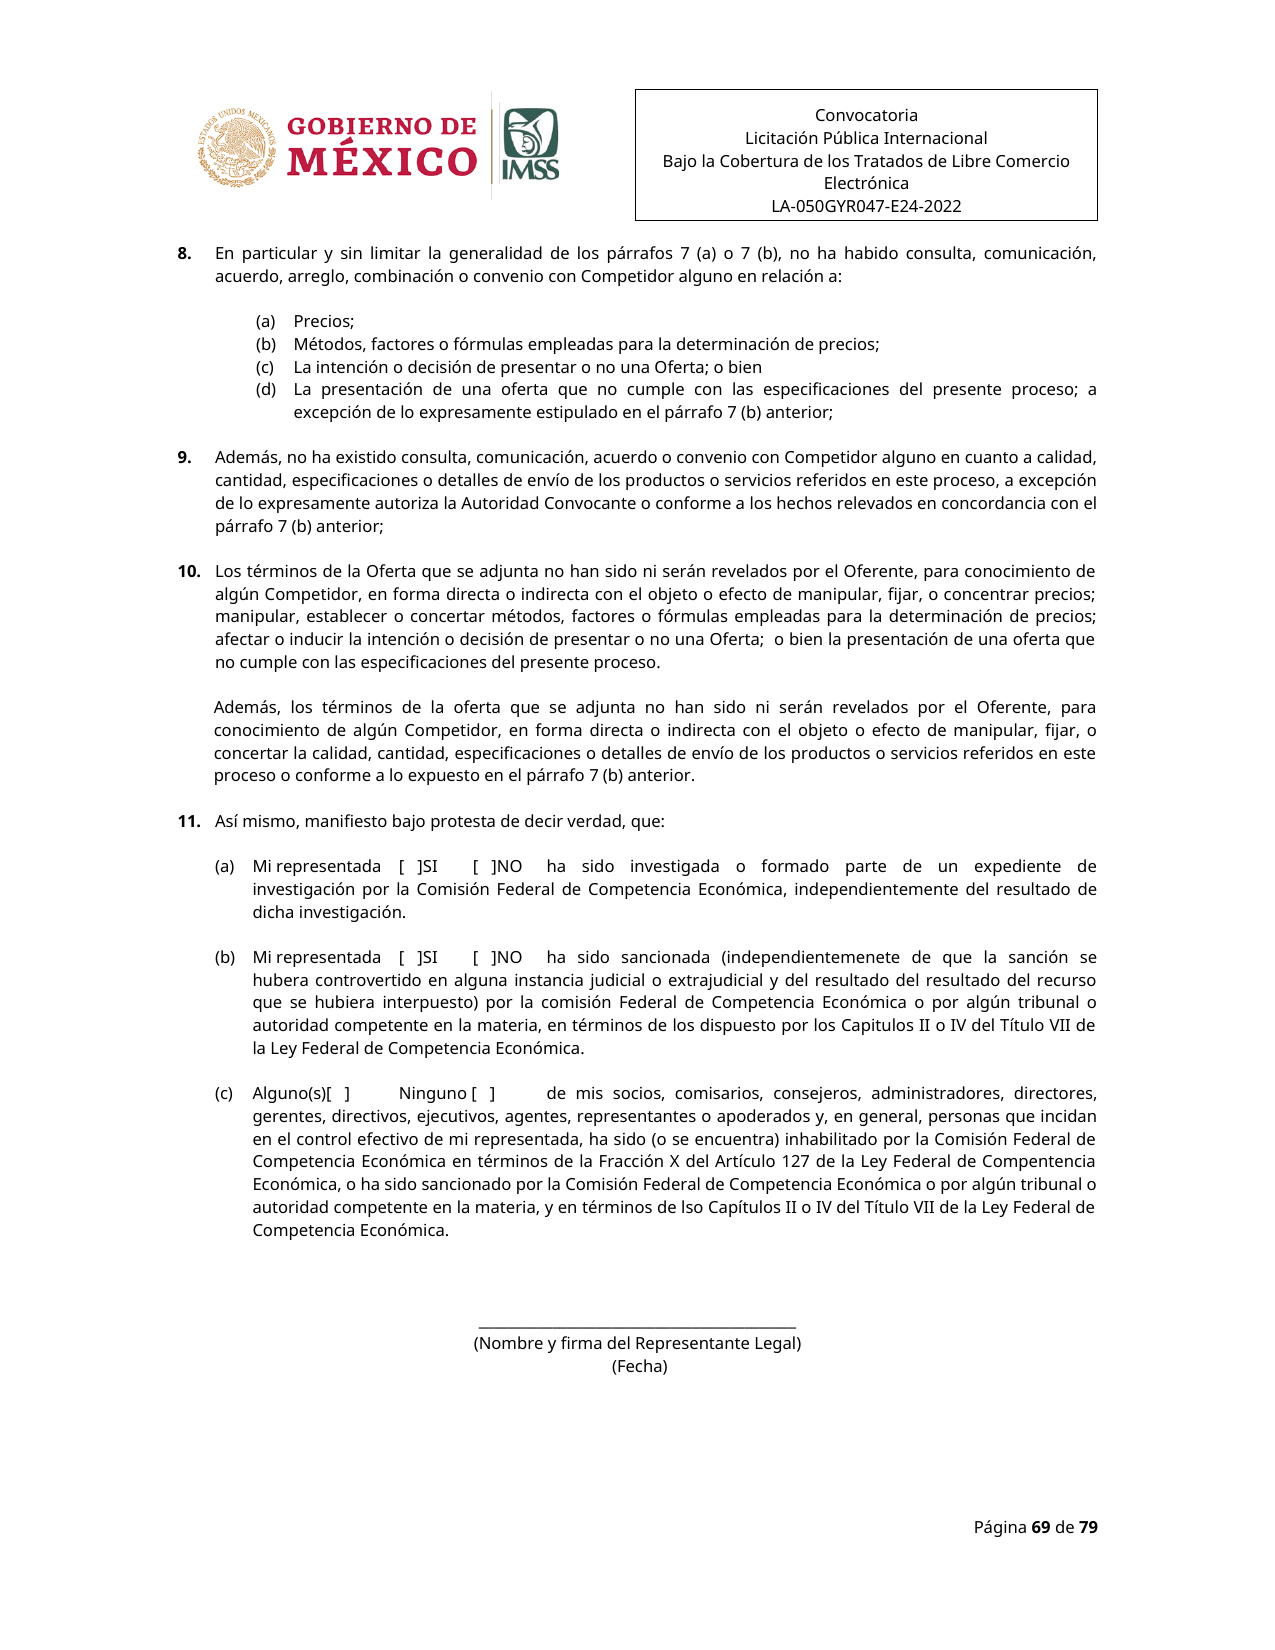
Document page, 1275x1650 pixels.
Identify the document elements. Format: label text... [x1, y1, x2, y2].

text ___________________________________________ [177, 1309, 1098, 1332]
list La presentación de una oferta que no cumple con las especificaciones del presente proceso; a excepción de lo expresamente estipulado en el párrafo 7 (b) anterior; [256, 378, 1098, 423]
list Así mismo, manifiesto bajo protesta de decir verdad, que: [177, 809, 1098, 832]
list Mi representada [ ]SI [ ]NO ha sido sancionada (independientemenete de que la sanción se hubera controvertido en alguna instancia judicial o extrajudicial y del resultado del resultado del recurso que se hubiera interpuesto) por la comisión Federal de Competencia Económica o por algún tribunal o autoridad competente en la materia, en términos de los dispuesto por los Capitulos II o IV del Título VII de la Ley Federal de Competencia Económica. [215, 946, 1098, 1059]
list Métodos, factores o fórmulas empleadas para la determinación de precios; [256, 333, 1098, 355]
text (Fecha) [177, 1354, 1098, 1377]
text (Nombre y firma del Representante Legal) [177, 1332, 1098, 1354]
picture [188, 91, 560, 200]
list Los términos de la Oferta que se adjunta no han sido ni serán revelados por el Oferente, para conocimiento de algún Competidor, en forma directa o indirecta con el objeto o efecto de manipular, fijar, o concentrar precios; manipular, establecer o concertar métodos, factores o fórmulas empleadas para la determinación de precios; afectar o inducir la intención o decisión de presentar o no una Oferta; o bien la presentación de una oferta que no cumple con las especificaciones del presente proceso. [177, 560, 1098, 673]
list En particular y sin limitar la generalidad de los párrafos 7 (a) o 7 (b), no ha habido consulta, comunicación, acuerdo, arreglo, combinación o convenio con Competidor alguno en relación a: [177, 242, 1098, 287]
list Alguno(s)[ ] Ninguno [ ] de mis socios, comisarios, consejeros, administradores, directores, gerentes, directivos, ejecutivos, agentes, representantes o apoderados y, en general, personas que incidan en el control efectivo de mi representada, ha sido (o se encuentra) inhabilitado por la Comisión Federal de Competencia Económica en términos de la Fracción X del Artículo 127 de la Ley Federal de Compentencia Económica, o ha sido sancionado por la Comisión Federal de Competencia Económica o por algún tribunal o autoridad competente en la materia, y en términos de lso Capítulos II o IV del Título VII de la Ley Federal de Competencia Económica. [215, 1082, 1098, 1241]
list Además, no ha existido consulta, comunicación, acuerdo o convenio con Competidor alguno en cuanto a calidad, cantidad, especificaciones o detalles de envío de los productos o servicios referidos en este proceso, a excepción de lo expresamente autoriza la Autoridad Convocante o conforme a los hechos relevados en concordancia con el párrafo 7 (b) anterior; [177, 446, 1098, 537]
list Precios; [256, 310, 1098, 333]
list La intención o decisión de presentar o no una Oferta; o bien [256, 355, 1098, 378]
list Mi representada [ ]SI [ ]NO ha sido investigada o formado parte de un expediente de investigación por la Comisión Federal de Competencia Económica, independientemente del resultado de dicha investigación. [215, 855, 1098, 923]
list Además, los términos de la oferta que se adjunta no han sido ni serán revelados por el Oferente, para conocimiento de algún Competidor, en forma directa o indirecta con el objeto o efecto de manipular, fijar, o concertar la calidad, cantidad, especificaciones o detalles de envío de los productos o servicios referidos en este proceso o conforme a lo expuesto en el párrafo 7 (b) anterior. [213, 696, 1098, 787]
